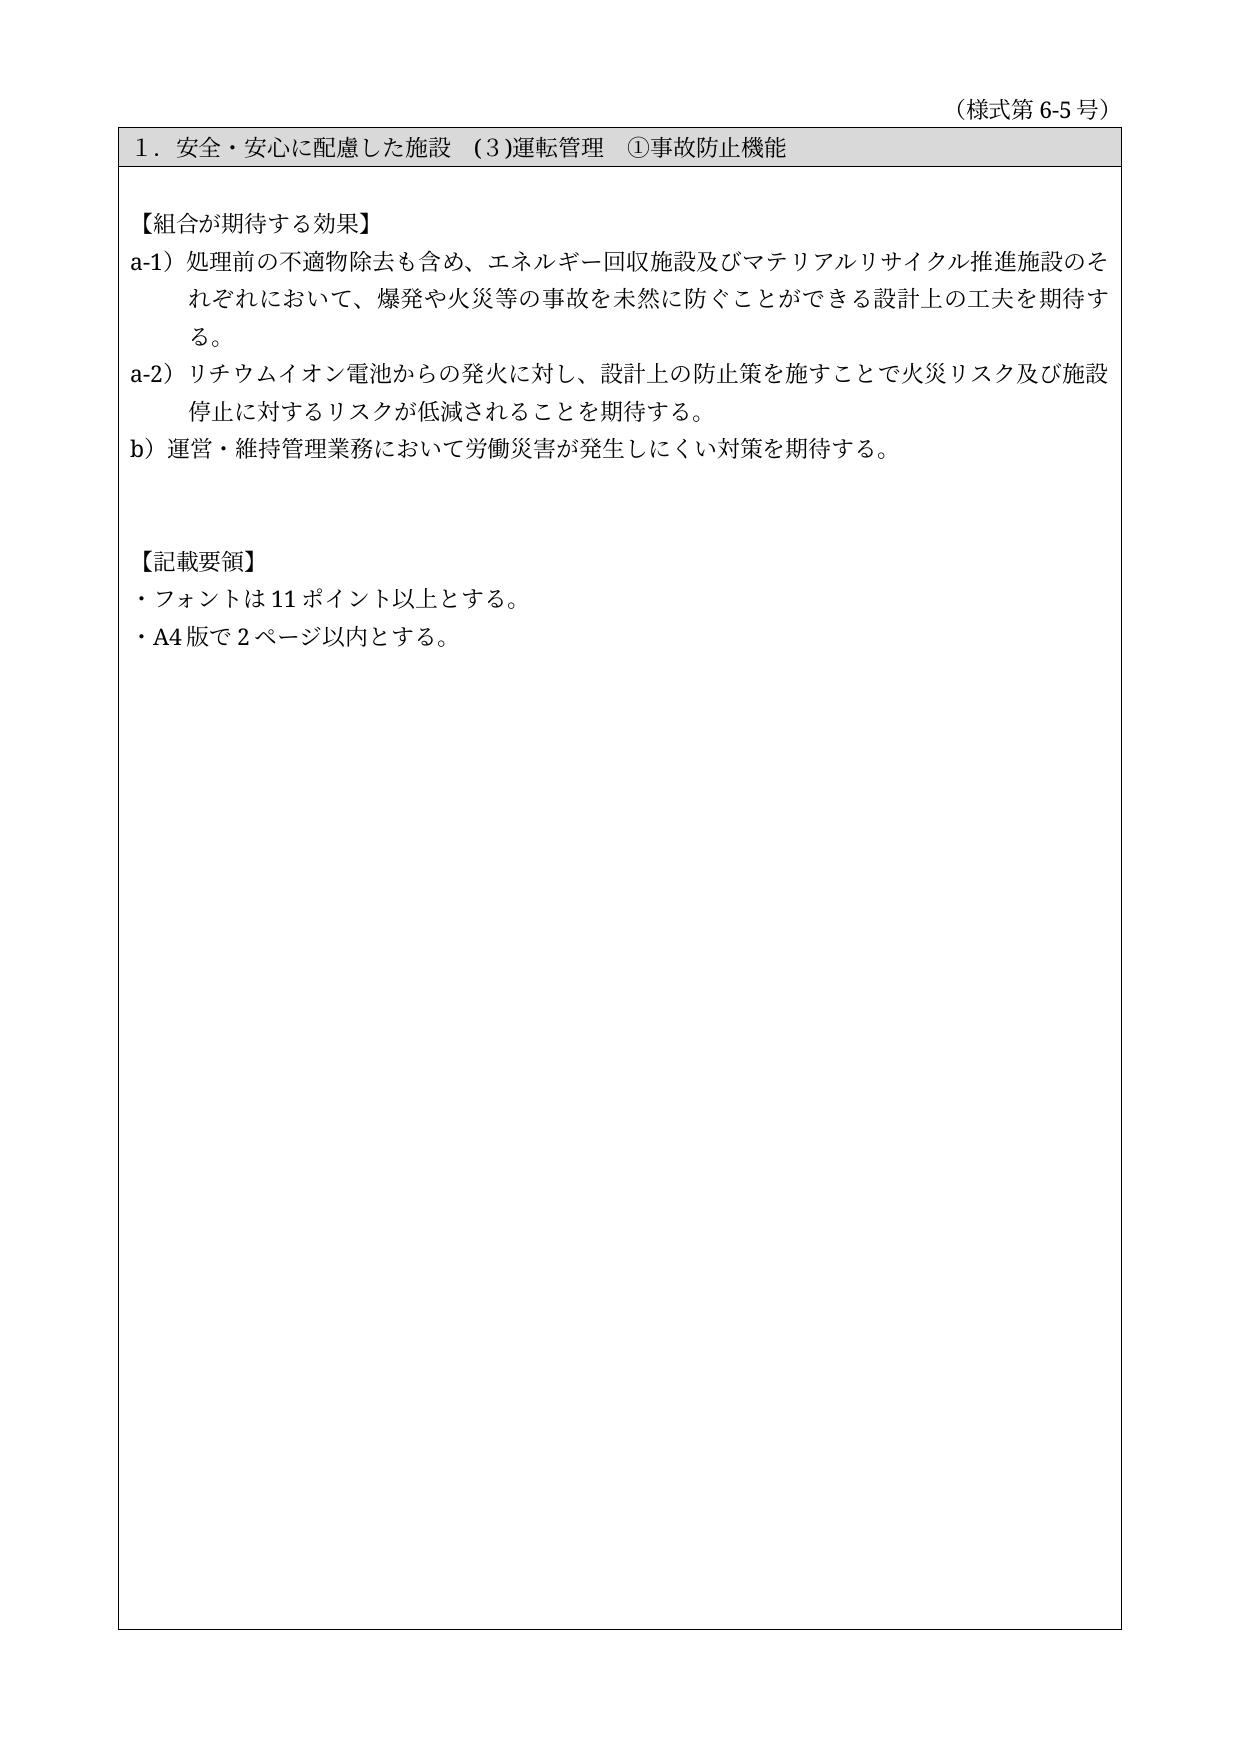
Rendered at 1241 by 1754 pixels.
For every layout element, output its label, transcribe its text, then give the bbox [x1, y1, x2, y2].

table_header １．安全・安心に配慮した施設 (３)運転管理 ①事故防止機能 [119, 128, 1121, 166]
table_cell 【組合が期待する効果】 a-1）処理前の不適物除去も含め、エネルギー回収施設及びマテリアルリサイクル推進施設のそれぞれにおいて、爆発や火災等の事故を未然に防ぐことができる設計上の工夫を期待する。 a-2）リチウムイオン電池からの発火に対し、設計上の防止策を施すことで火災リスク及び施設停止に対するリスクが低減されることを期待する。 b）運営・維持管理業務において労働災害が発生しにくい対策を期待する。 【記載要領】 ・フォントは11ポイント以上とする。 ・A4版で2ページ以内とする。 [119, 167, 1121, 1629]
text （様式第6-5号） [118, 89, 1122, 127]
